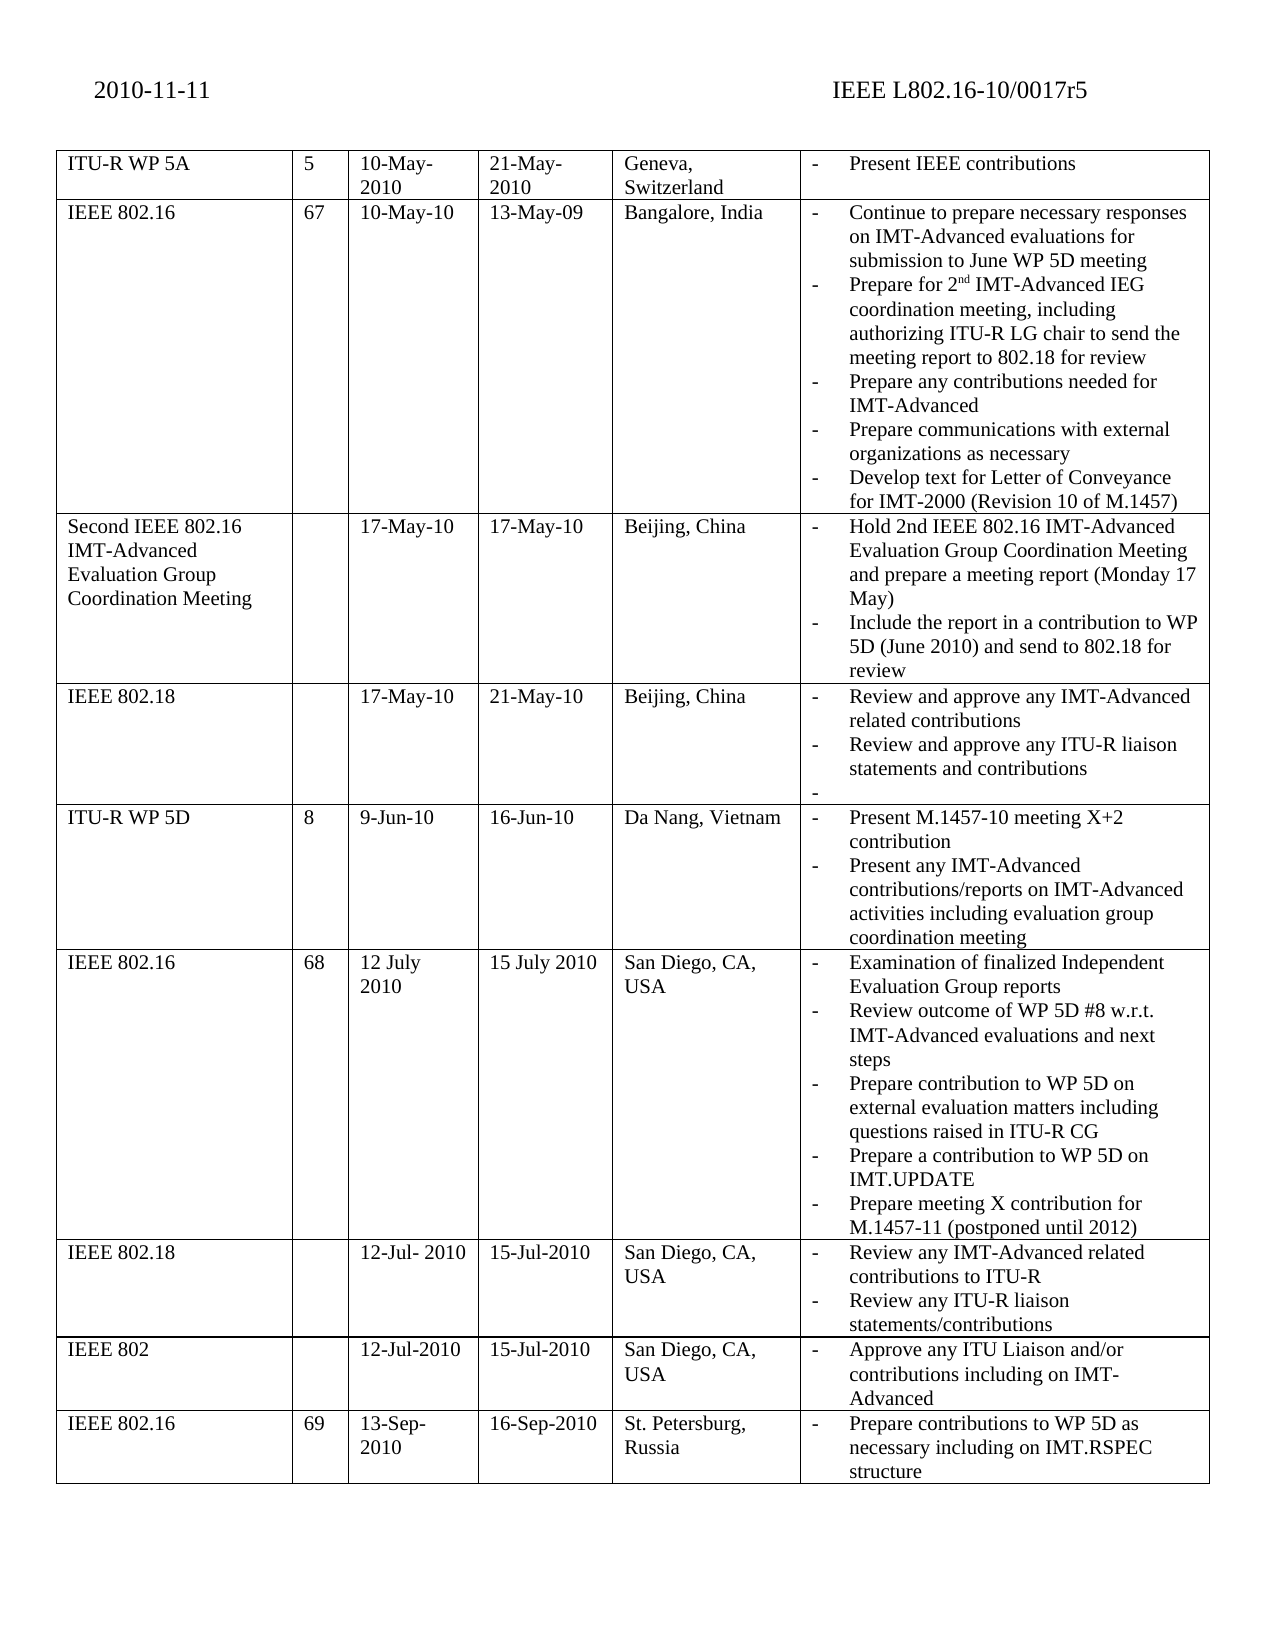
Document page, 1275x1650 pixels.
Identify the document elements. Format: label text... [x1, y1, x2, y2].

table_cell 21-May-2010 [479, 151, 612, 199]
table_cell Geneva, Switzerland [613, 151, 800, 199]
table_cell 16-Sep-2010 [479, 1411, 612, 1483]
table_cell 17-May-10 [349, 514, 478, 682]
table_cell 15-Jul-2010 [479, 1240, 612, 1336]
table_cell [801, 1411, 1209, 1483]
table_cell San Diego, CA, USA [613, 950, 800, 1239]
table_cell IEEE 802.18 [57, 1240, 292, 1336]
table_cell [293, 514, 348, 682]
table_cell Examination of finalized Independent Evaluation Group reports Review outcome of WP 5D #8 w.r.t. IMT-Advanced evaluations and next steps Prepare contribution to WP 5D on external evaluation matters including questions raised in ITU-R CG Prepare a contribution to WP 5D on IMT.UPDATE Prepare meeting X contribution for M.1457-11 (postponed until 2012) [801, 950, 1209, 1239]
table_cell San Diego, CA, USA [613, 1338, 800, 1409]
table_cell 17-May-10 [349, 684, 478, 804]
table_cell Review and approve any IMT-Advanced related contributions Review and approve any ITU-R liaison statements and contributions [801, 684, 1209, 804]
table_cell 16-Jun-10 [479, 805, 612, 949]
table_cell Da Nang, Vietnam [613, 805, 800, 949]
table_cell 8 [293, 805, 348, 949]
table_cell 13-May-09 [479, 200, 612, 513]
table_cell Hold 2nd IEEE 802.16 IMT-Advanced Evaluation Group Coordination Meeting and prepare a meeting report (Monday 17 May) Include the report in a contribution to WP 5D (June 2010) and send to 802.18 for review [801, 514, 1209, 682]
table_cell 12 July 2010 [349, 950, 478, 1239]
table_cell Review any IMT-Advanced related contributions to ITU-R Review any ITU-R liaison statements/contributions [801, 1240, 1209, 1336]
table_cell [293, 1338, 348, 1409]
table_cell 12-Jul- 2010 [349, 1240, 478, 1336]
table_cell Beijing, China [613, 514, 800, 682]
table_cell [613, 1411, 800, 1483]
table_cell Present M.1457-10 meeting X+2 contribution Present any IMT-Advanced contributions/reports on IMT-Advanced activities including evaluation group coordination meeting [801, 805, 1209, 949]
table_cell 17-May-10 [479, 514, 612, 682]
table_cell 10-May-10 [349, 200, 478, 513]
table_cell 12-Jul-2010 [349, 1338, 478, 1409]
table_cell Second IEEE 802.16 IMT-Advanced Evaluation Group Coordination Meeting [57, 514, 292, 682]
table_cell [293, 684, 348, 804]
table_cell Approve any ITU Liaison and/or contributions including on IMT-Advanced [801, 1338, 1209, 1409]
table_cell Present IEEE contributions [801, 151, 1209, 199]
table_cell 69 [293, 1411, 348, 1483]
table_cell IEEE 802.16 [57, 200, 292, 513]
table_cell Continue to prepare necessary responses on IMT-Advanced evaluations for submission to June WP 5D meeting Prepare for 2nd IMT-Advanced IEG coordination meeting, including authorizing ITU-R LG chair to send the meeting report to 802.18 for review Prepare any contributions needed for IMT-Advanced Prepare communications with external organizations as necessary Develop text for Letter of Conveyance for IMT-2000 (Revision 10 of M.1457) [801, 200, 1209, 513]
table_cell 67 [293, 200, 348, 513]
table_cell 13-Sep-2010 [349, 1411, 478, 1483]
table_cell 21-May-10 [479, 684, 612, 804]
table_cell [293, 1240, 348, 1336]
table_cell 15-Jul-2010 [479, 1338, 612, 1409]
table_cell IEEE 802.16 [57, 1411, 292, 1483]
table_cell IEEE 802.18 [57, 684, 292, 804]
table_cell 68 [293, 950, 348, 1239]
table_cell Bangalore, India [613, 200, 800, 513]
table_cell 15 July 2010 [479, 950, 612, 1239]
table_cell San Diego, CA, USA [613, 1240, 800, 1336]
table_cell Beijing, China [613, 684, 800, 804]
table_cell IEEE 802.16 [57, 950, 292, 1239]
table_cell 10-May-2010 [349, 151, 478, 199]
table_cell 9-Jun-10 [349, 805, 478, 949]
table_cell ITU-R WP 5A [57, 151, 292, 199]
table_cell IEEE 802 [57, 1338, 292, 1409]
table_cell 5 [293, 151, 348, 199]
table_cell ITU-R WP 5D [57, 805, 292, 949]
